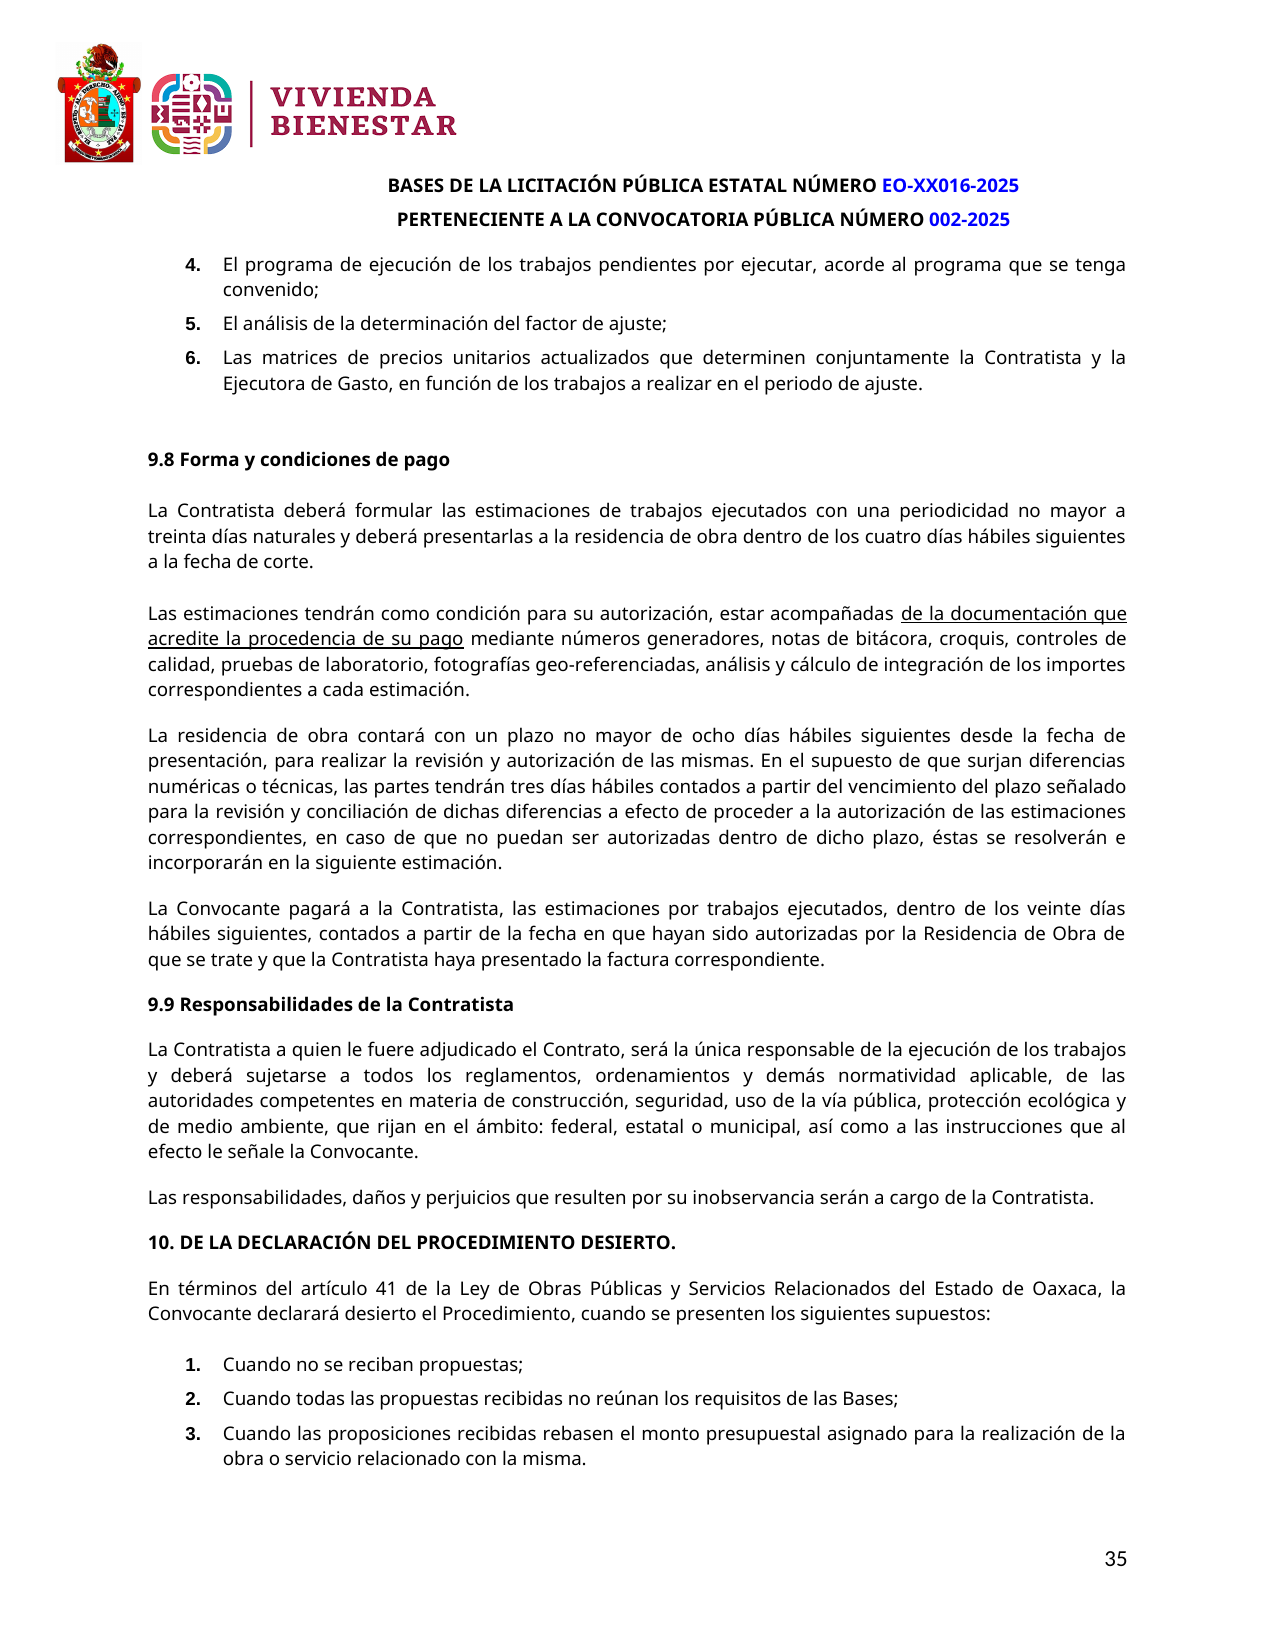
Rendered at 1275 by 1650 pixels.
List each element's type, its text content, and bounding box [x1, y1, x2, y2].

text 9.9 Responsabilidades de la Contratista [148, 991, 1127, 1017]
text Las responsabilidades, daños y perjuicios que resulten por su inobservancia serán a cargo de la Contratista. [148, 1184, 1127, 1210]
text En términos del artículo 41 de la Ley de Obras Públicas y Servicios Relacionados del Estado de Oaxaca, la Convocante declarará desierto el Procedimiento, cuando se presenten los siguientes supuestos: [148, 1275, 1127, 1326]
list Cuando las proposiciones recibidas rebasen el monto presupuestal asignado para la realización de la obra o servicio relacionado con la misma. [185, 1420, 1127, 1471]
text La residencia de obra contará con un plazo no mayor de ocho días hábiles siguientes desde la fecha de presentación, para realizar la revisión y autorización de las mismas. En el supuesto de que surjan diferencias numéricas o técnicas, las partes tendrán tres días hábiles contados a partir del vencimiento del plazo señalado para la revisión y conciliación de dichas diferencias a efecto de proceder a la autorización de las estimaciones correspondientes, en caso de que no puedan ser autorizadas dentro de dicho plazo, éstas se resolverán e incorporarán en la siguiente estimación. [148, 722, 1127, 875]
text 9.8 Forma y condiciones de pago [148, 447, 1127, 472]
picture [55, 42, 143, 165]
list Las matrices de precios unitarios actualizados que determinen conjuntamente la Contratista y la Ejecutora de Gasto, en función de los trabajos a realizar en el periodo de ajuste. [185, 345, 1127, 396]
text La Convocante pagará a la Contratista, las estimaciones por trabajos ejecutados, dentro de los veinte días hábiles siguientes, contados a partir de la fecha en que hayan sido autorizadas por la Residencia de Obra de que se trate y que la Contratista haya presentado la factura correspondiente. [148, 895, 1127, 971]
text La Contratista deberá formular las estimaciones de trabajos ejecutados con una periodicidad no mayor a treinta días naturales y deberá presentarlas a la residencia de obra dentro de los cuatro días hábiles siguientes a la fecha de corte. [148, 498, 1127, 574]
picture [147, 66, 473, 163]
list Cuando no se reciban propuestas; [185, 1352, 1127, 1377]
list El análisis de la determinación del factor de ajuste; [185, 311, 1127, 336]
list El programa de ejecución de los trabajos pendientes por ejecutar, acorde al programa que se tenga convenido; [185, 251, 1127, 302]
list Cuando todas las propuestas recibidas no reúnan los requisitos de las Bases; [185, 1386, 1127, 1411]
text 10. DE LA DECLARACIÓN DEL PROCEDIMIENTO DESIERTO. [148, 1230, 1127, 1255]
text Las estimaciones tendrán como condición para su autorización, estar acompañadas de la documentación que acredite la procedencia de su pago mediante números generadores, notas de bitácora, croquis, controles de calidad, pruebas de laboratorio, fotografías geo-referenciadas, análisis y cálculo de integración de los importes correspondientes a cada estimación. [148, 600, 1127, 702]
text La Contratista a quien le fuere adjudicado el Contrato, será la única responsable de la ejecución de los trabajos y deberá sujetarse a todos los reglamentos, ordenamientos y demás normatividad aplicable, de las autoridades competentes en materia de construcción, seguridad, uso de la vía pública, protección ecológica y de medio ambiente, que rijan en el ámbito: federal, estatal o municipal, así como a las instrucciones que al efecto le señale la Convocante. [148, 1037, 1127, 1164]
